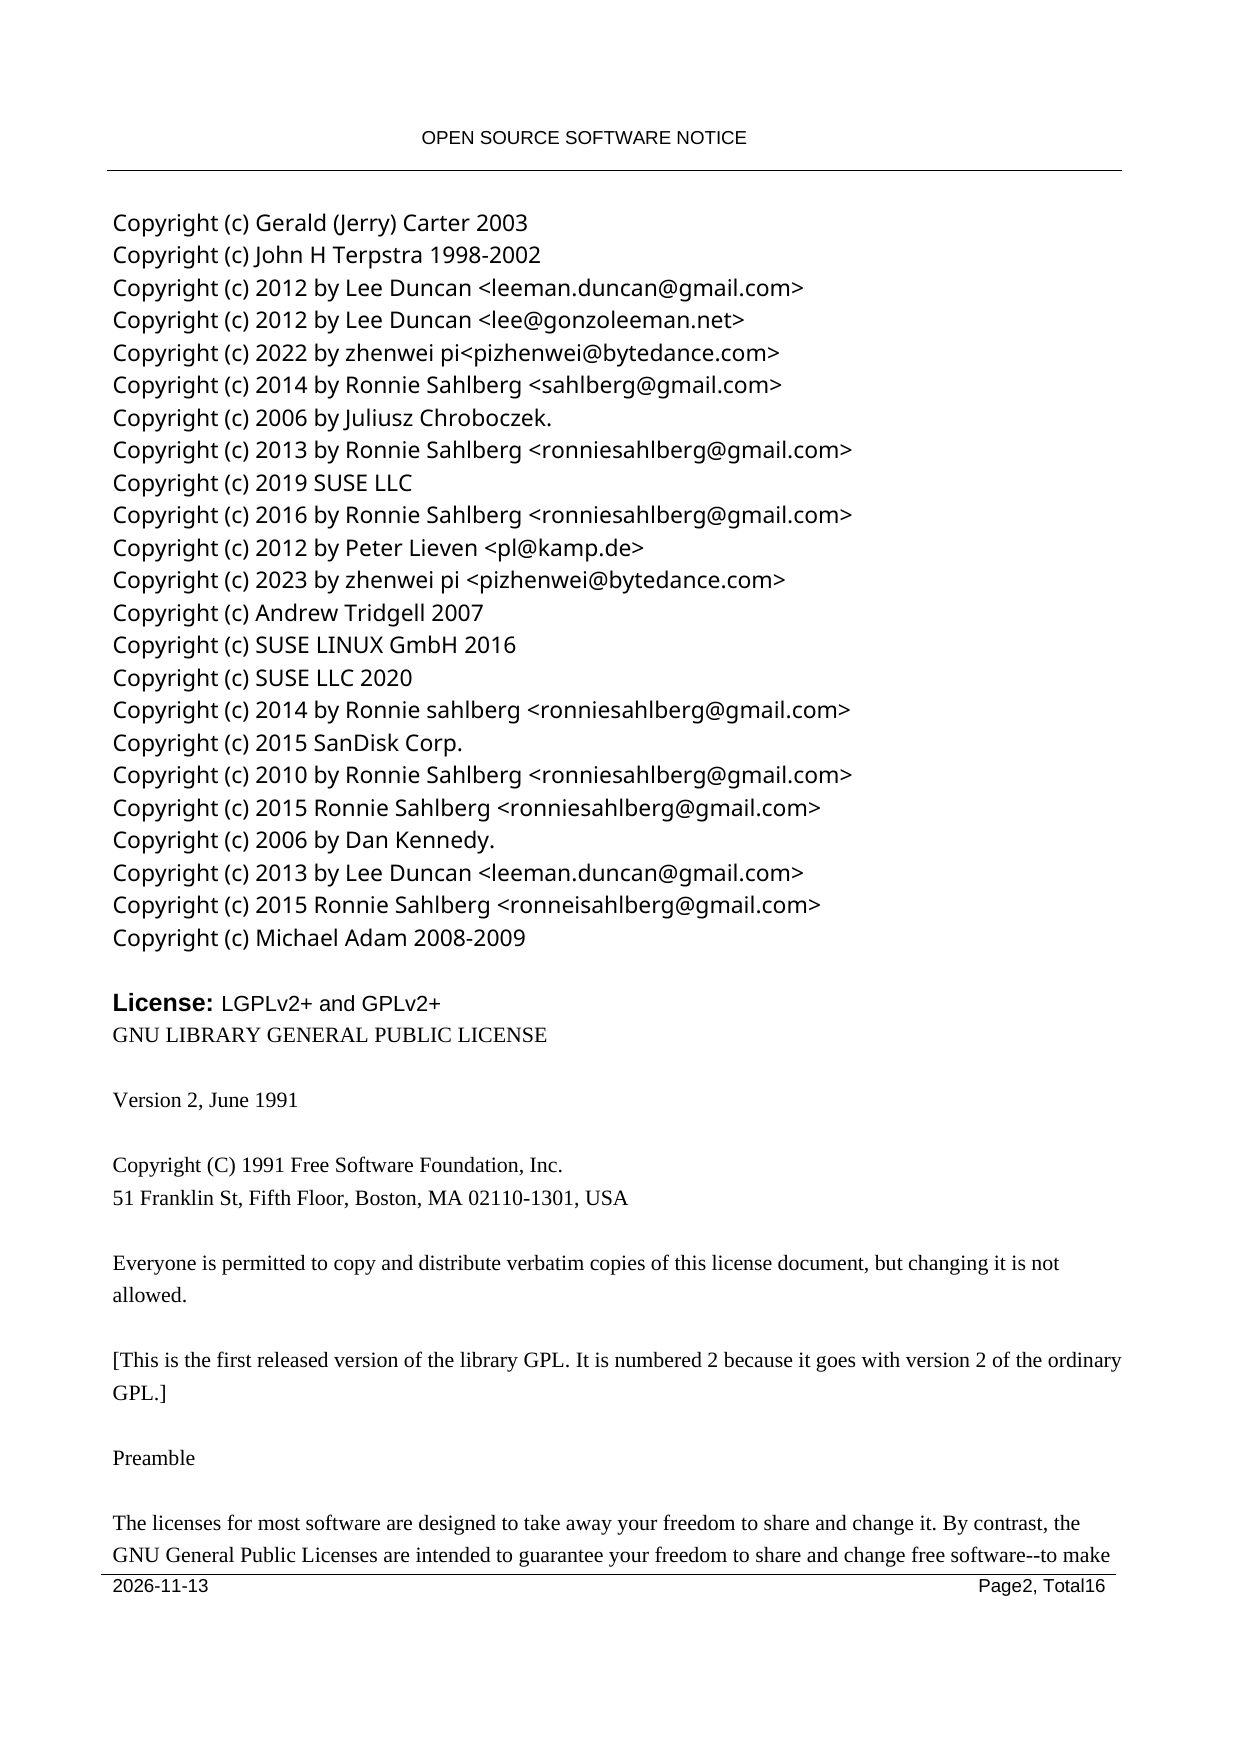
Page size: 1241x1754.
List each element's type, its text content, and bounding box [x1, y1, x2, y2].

text License: LGPLv2+ and GPLv2+ [112, 986, 1128, 1019]
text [112, 206, 1128, 986]
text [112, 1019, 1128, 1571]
